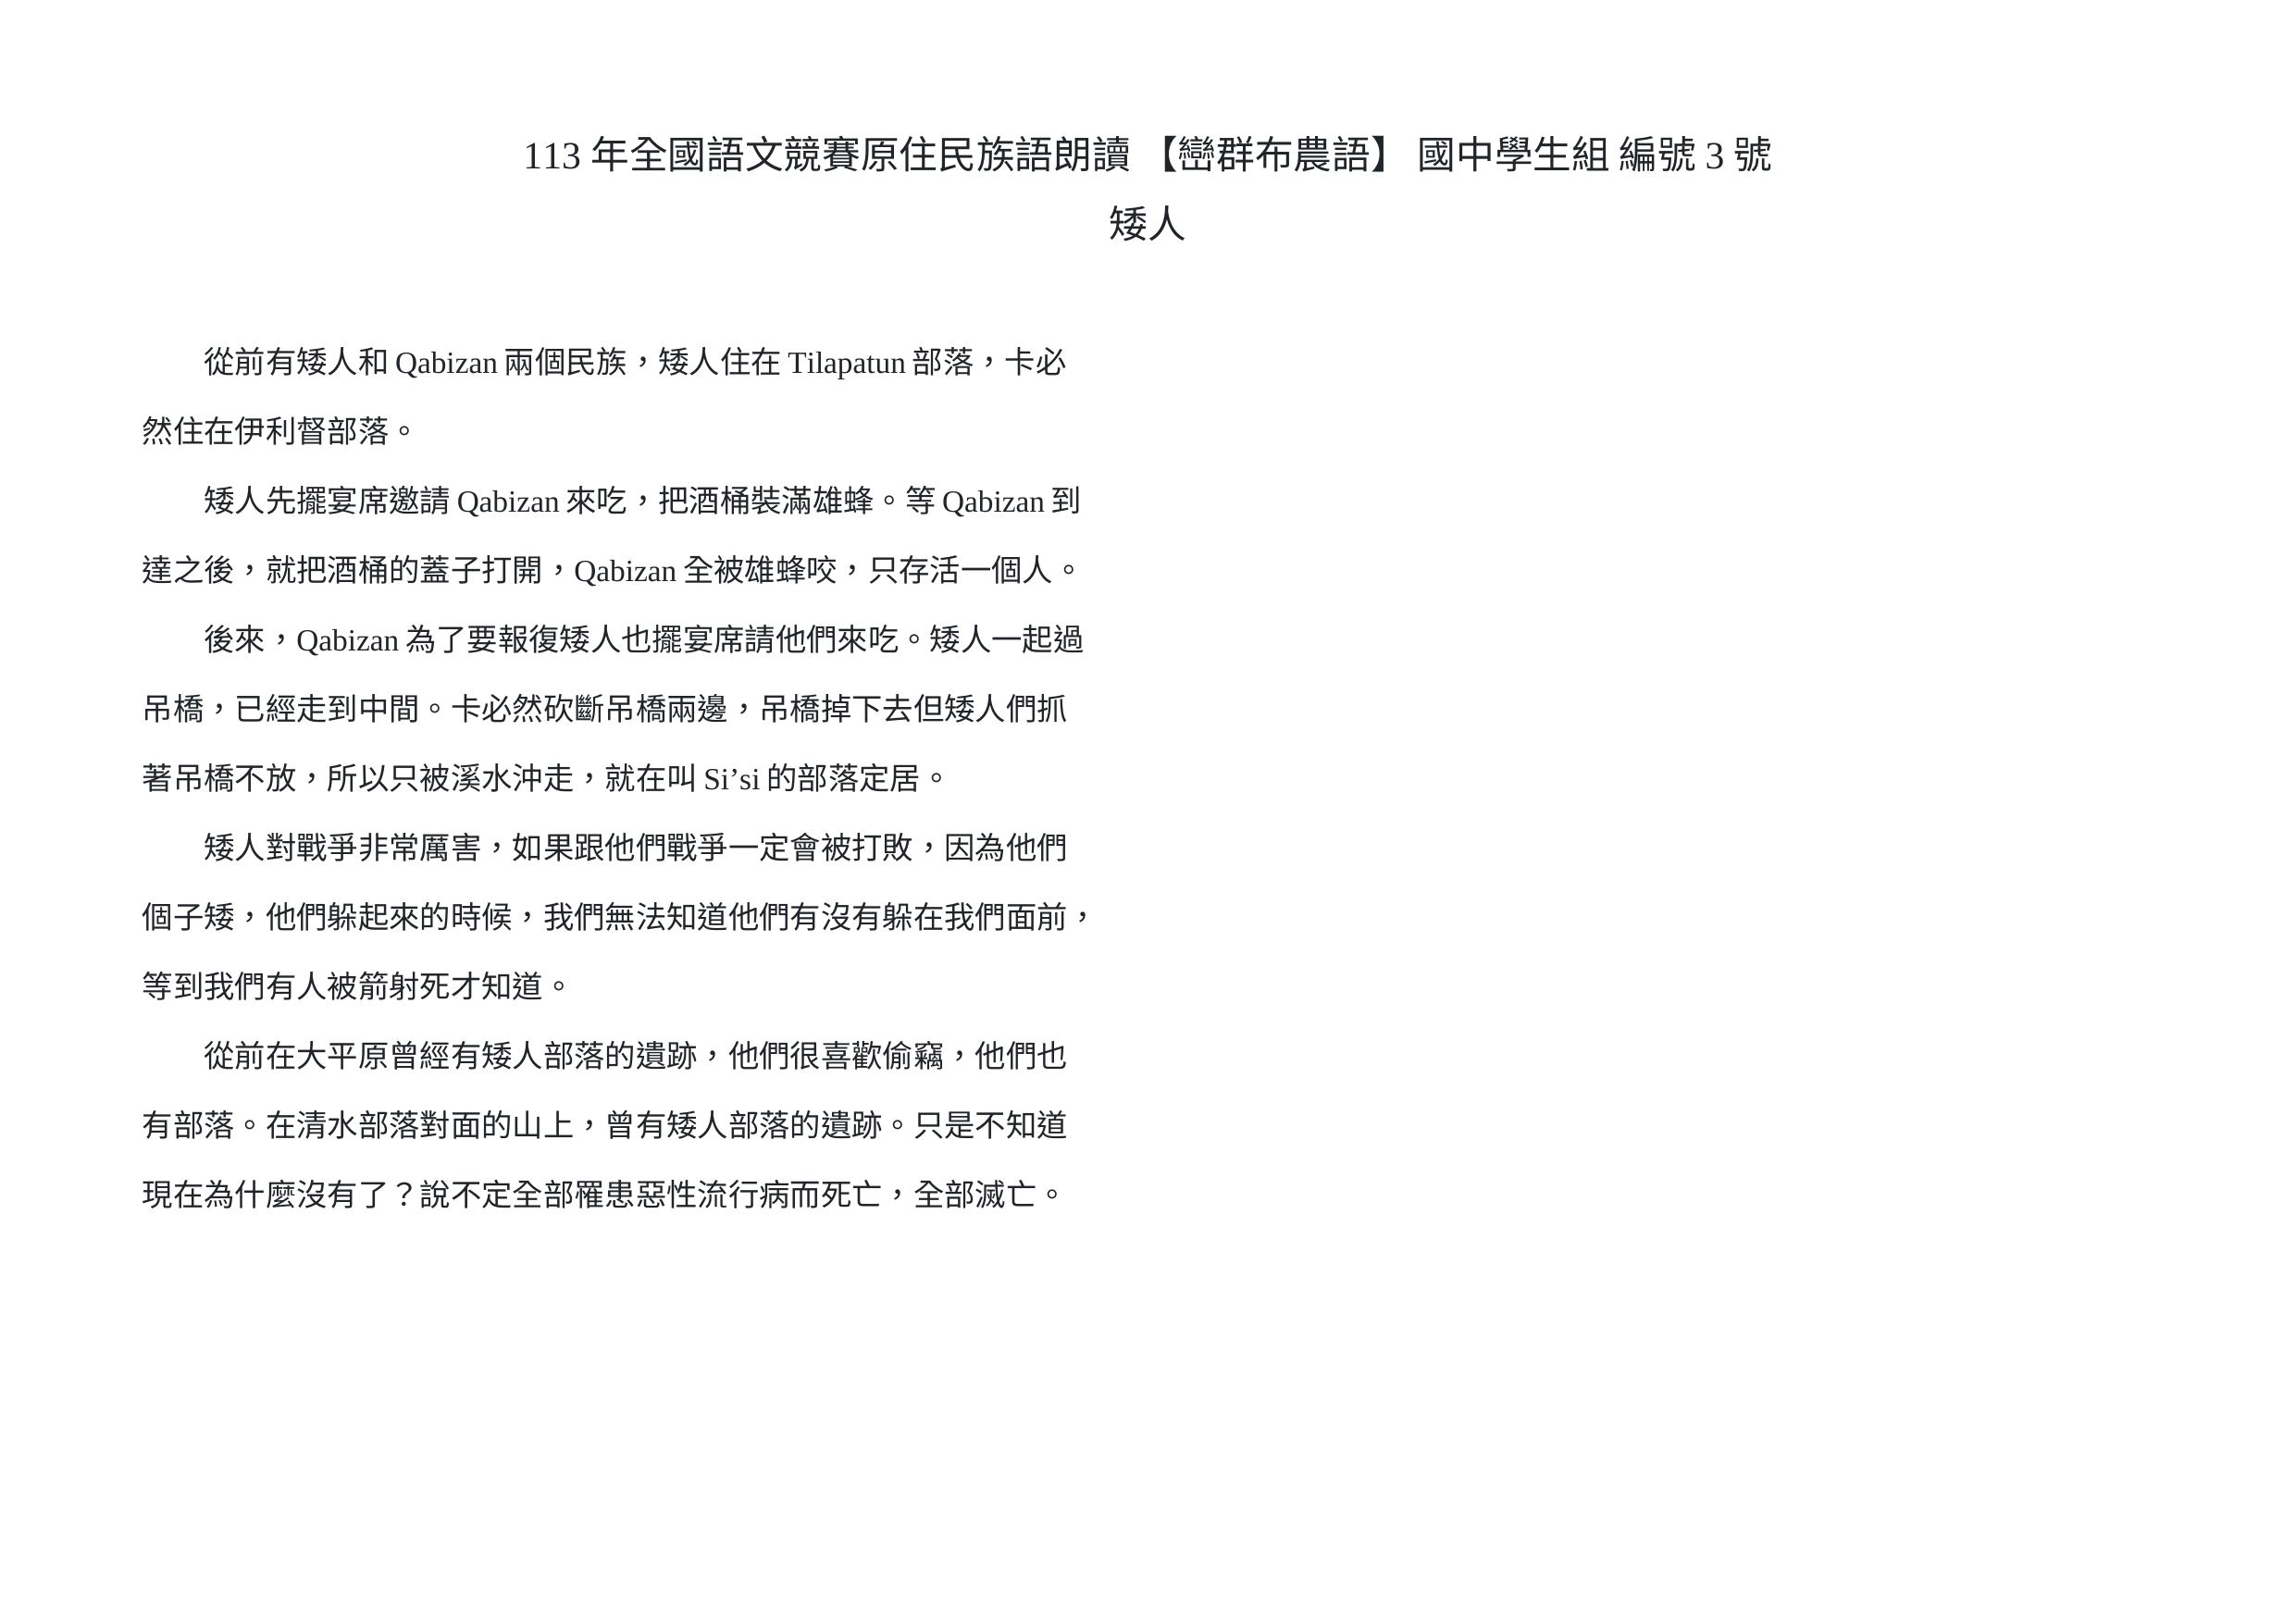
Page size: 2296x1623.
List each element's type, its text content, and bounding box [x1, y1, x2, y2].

text 矮人先擺宴席邀請Qabizan來吃，把酒桶裝滿雄蜂。等Qabizan到達之後，就把酒桶的蓋子打開，Qabizan全被雄蜂咬，只存活一個人。 [142, 465, 1090, 603]
text 從前有矮人和Qabizan兩個民族，矮人住在Tilapatun部落，卡必然住在伊利督部落。 [142, 326, 1090, 465]
text 113 年全國語文競賽原住民族語朗讀 【巒群布農語】 國中學生組 編號 3 號 [142, 118, 2153, 187]
text 矮人對戰爭非常厲害，如果跟他們戰爭一定會被打敗，因為他們個子矮，他們躲起來的時候，我們無法知道他們有沒有躲在我們面前，等到我們有人被箭射死才知道。 [142, 812, 1090, 1020]
text 矮人 [142, 187, 2153, 256]
text 後來，Qabizan為了要報復矮人也擺宴席請他們來吃。矮人一起過吊橋，已經走到中間。卡必然砍斷吊橋兩邊，吊橋掉下去但矮人們抓著吊橋不放，所以只被溪水沖走，就在叫Si’si的部落定居。 [142, 603, 1090, 812]
text 從前在大平原曾經有矮人部落的遺跡，他們很喜歡偷竊，他們也有部落。在清水部落對面的山上，曾有矮人部落的遺跡。只是不知道現在為什麼沒有了？說不定全部罹患惡性流行病而死亡，全部滅亡。 [142, 1020, 1090, 1228]
